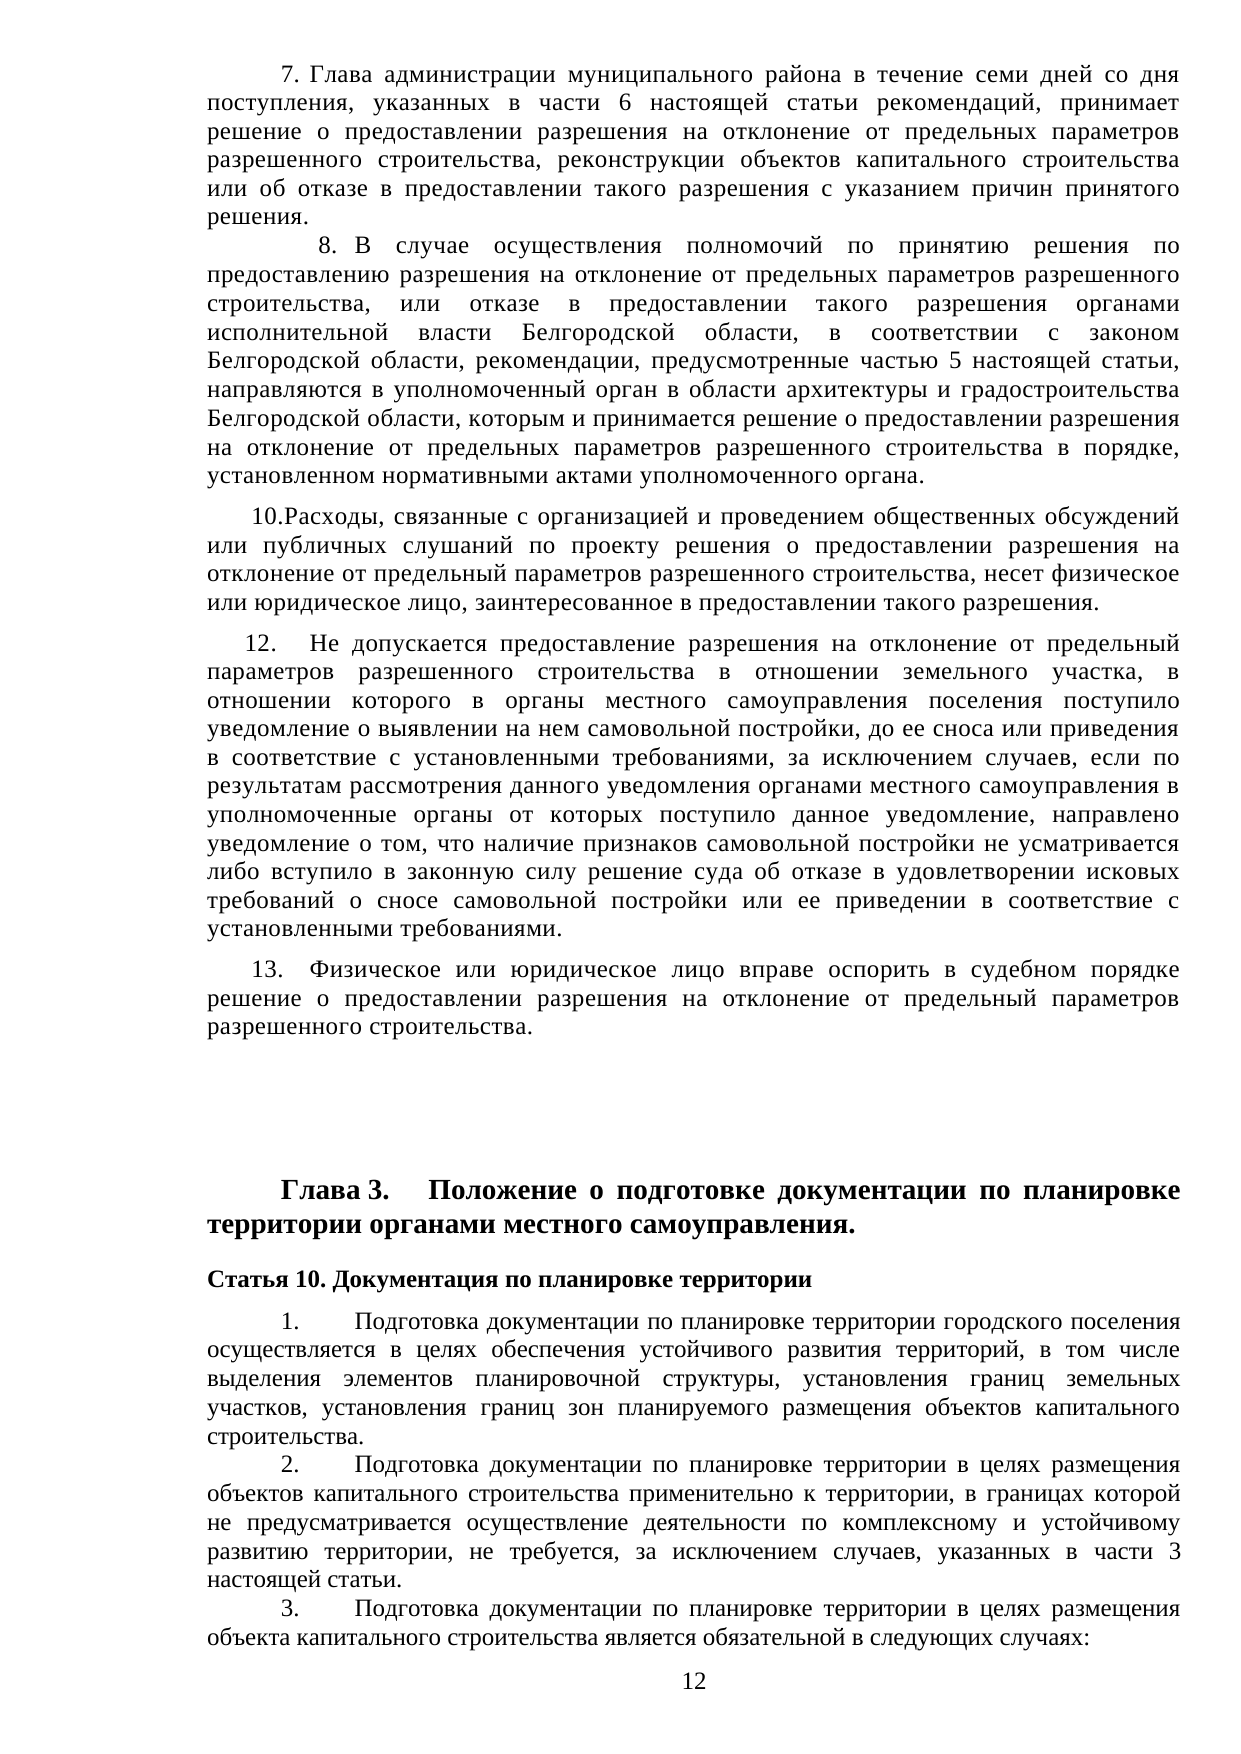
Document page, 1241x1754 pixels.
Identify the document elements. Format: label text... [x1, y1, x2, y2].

list Подготовка документации по планировке территории городского поселения осуществляется в целях обеспечения устойчивого развития территорий, в том числе выделения элементов планировочной структуры, установления границ земельных участков, установления границ зон планируемого размещения объектов капитального строительства. [207, 1306, 1181, 1449]
list Подготовка документации по планировке территории в целях размещения объектов капитального строительства применительно к территории, в границах которой не предусматривается осуществление деятельности по комплексному и устойчивому развитию территории, не требуется, за исключением случаев, указанных в части 3 настоящей статьи. [207, 1449, 1181, 1593]
subtitle Статья 10. Документация по планировке территории [207, 1264, 1181, 1293]
list Глава администрации муниципального района в течение семи дней со дня поступления, указанных в части 6 настоящей статьи рекомендаций, принимает решение о предоставлении разрешения на отклонение от предельных параметров разрешенного строительства, реконструкции объектов капитального строительства или об отказе в предоставлении такого разрешения с указанием причин принятого решения. [207, 59, 1181, 230]
list Подготовка документации по планировке территории в целях размещения объекта капитального строительства является обязательной в следующих случаях: [207, 1593, 1181, 1651]
list Физическое или юридическое лицо вправе оспорить в судебном порядке решение о предоставлении разрешения на отклонение от предельный параметров разрешенного строительства. [207, 955, 1181, 1040]
list Не допускается предоставление разрешения на отклонение от предельный параметров разрешенного строительства в отношении земельного участка, в отношении которого в органы местного самоуправления поселения поступило уведомление о выявлении на нем самовольной постройки, до ее сноса или приведения в соответствие с установленными требованиями, за исключением случаев, если по результатам рассмотрения данного уведомления органами местного самоуправления в уполномоченные органы от которых поступило данное уведомление, направлено уведомление о том, что наличие признаков самовольной постройки не усматривается либо вступило в законную силу решение суда об отказе в удовлетворении исковых требований о сносе самовольной постройки или ее приведении в соответствие с установленными требованиями. [207, 628, 1181, 942]
subtitle Положение о подготовке документации по планировке территории органами местного самоуправления. [207, 1172, 1181, 1239]
list В случае осуществления полномочий по принятию решения по предоставлению разрешения на отклонение от предельных параметров разрешенного строительства, или отказе в предоставлении такого разрешения органами исполнительной власти Белгородской области, в соответствии с законом Белгородской области, рекомендации, предусмотренные частью 5 настоящей статьи, направляются в уполномоченный орган в области архитектуры и градостроительства Белгородской области, которым и принимается решение о предоставлении разрешения на отклонение от предельных параметров разрешенного строительства в порядке, установленном нормативными актами уполномоченного органа. [207, 230, 1181, 489]
list 10.Расходы, связанные с организацией и проведением общественных обсуждений или публичных слушаний по проекту решения о предоставлении разрешения на отклонение от предельный параметров разрешенного строительства, несет физическое или юридическое лицо, заинтересованное в предоставлении такого разрешения. [207, 502, 1181, 616]
